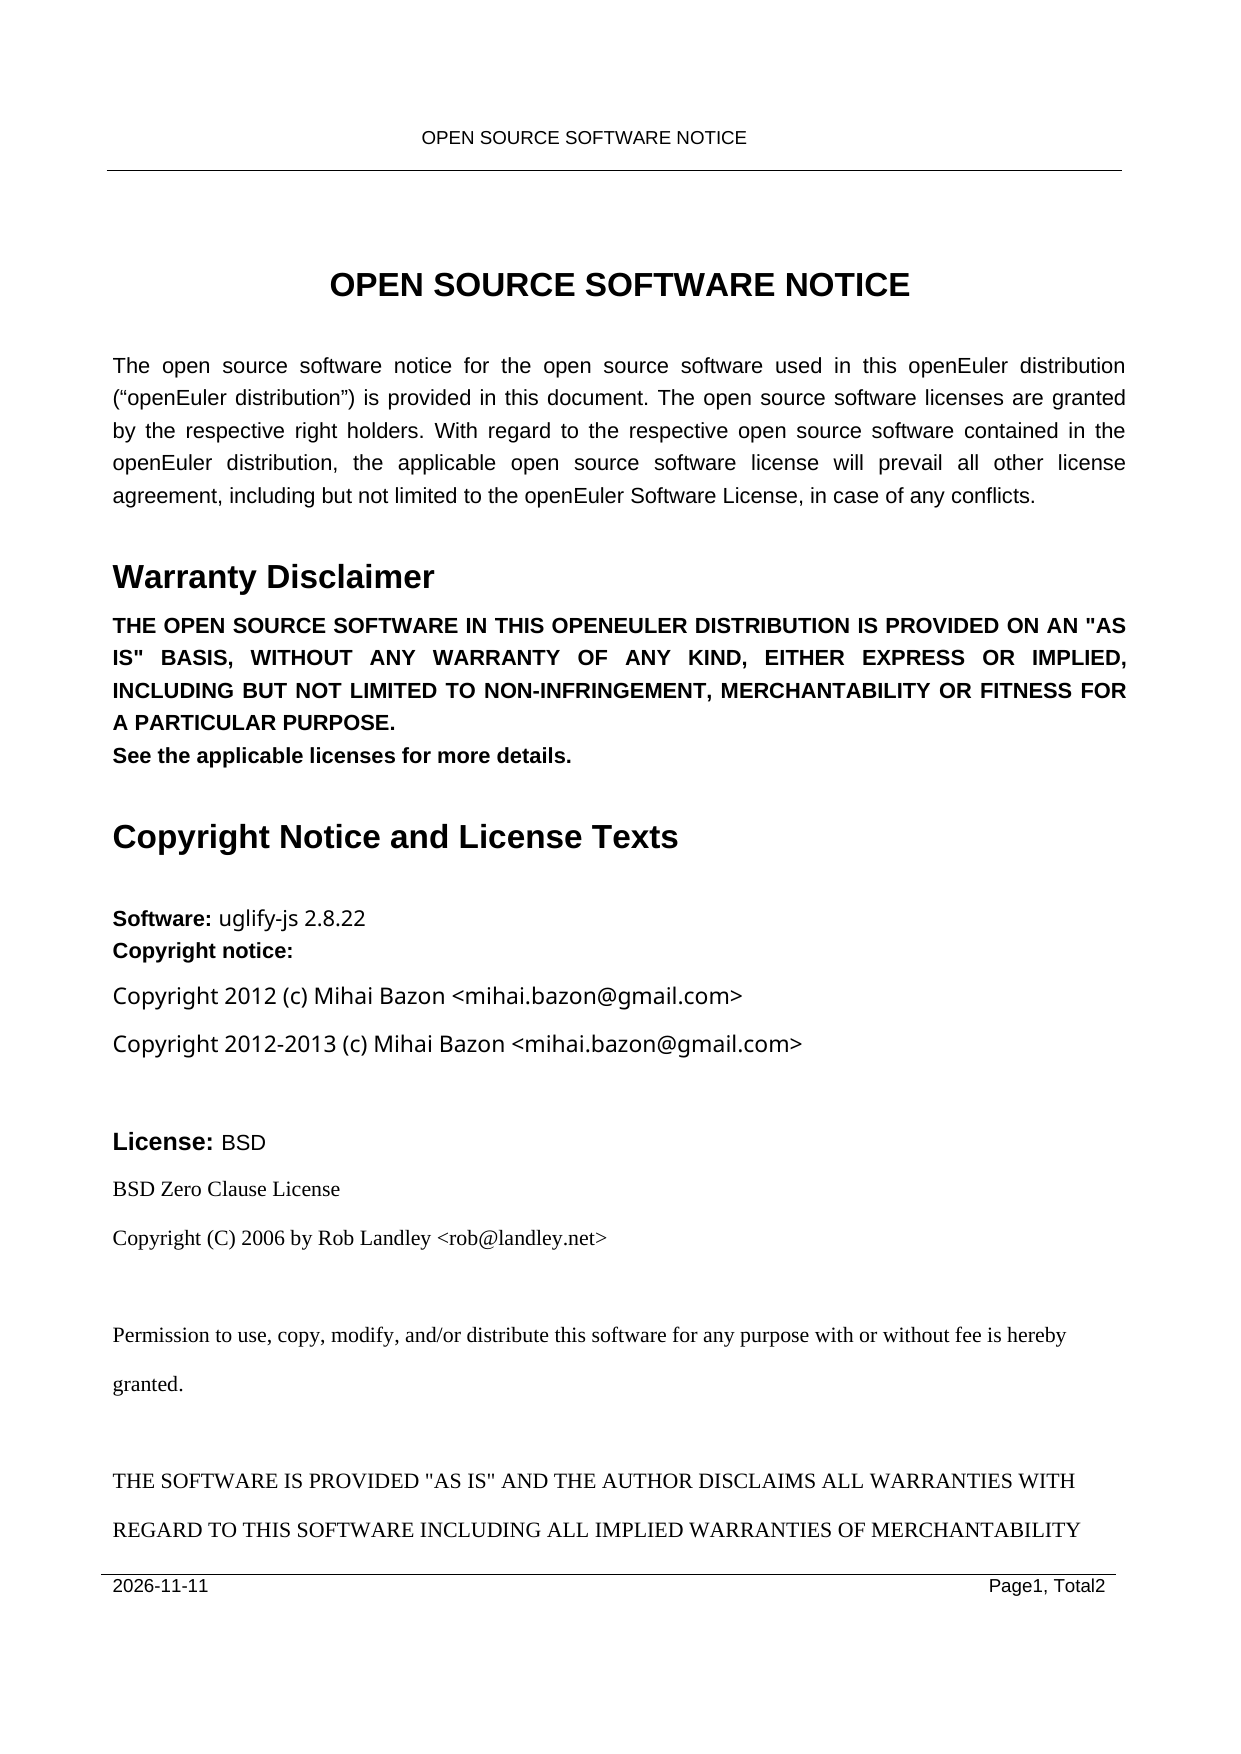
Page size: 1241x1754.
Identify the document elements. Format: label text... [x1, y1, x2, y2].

text Software: uglify-js 2.8.22 [112, 901, 1128, 934]
text Copyright Notice and License Texts [112, 804, 1128, 869]
text Copyright 2012 (c) Mihai Bazon <mihai.bazon@gmail.com> Copyright 2012-2013 (c) Mihai Bazon <mihai.bazon@gmail.com> [112, 979, 1128, 1109]
text Warranty Disclaimer [112, 544, 1128, 609]
text License: BSD [112, 1125, 1128, 1158]
text The open source software notice for the open source software used in this openEuler distribution (“openEuler distribution”) is provided in this document. The open source software licenses are granted by the respective right holders. With regard to the respective open source software contained in the openEuler distribution, the applicable open source software license will prevail all other license agreement, including but not limited to the openEuler Software License, in case of any conflicts. [112, 349, 1128, 511]
text THE OPEN SOURCE SOFTWARE IN THIS OPENEULER DISTRIBUTION IS PROVIDED ON AN "AS IS" BASIS, WITHOUT ANY WARRANTY OF ANY KIND, EITHER EXPRESS OR IMPLIED, INCLUDING BUT NOT LIMITED TO NON-INFRINGEMENT, MERCHANTABILITY OR FITNESS FOR A PARTICULAR PURPOSE. See the applicable licenses for more details. [112, 609, 1128, 771]
text Copyright notice: [112, 934, 1128, 966]
text OPEN SOURCE SOFTWARE NOTICE [112, 251, 1128, 316]
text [112, 1172, 1128, 1546]
